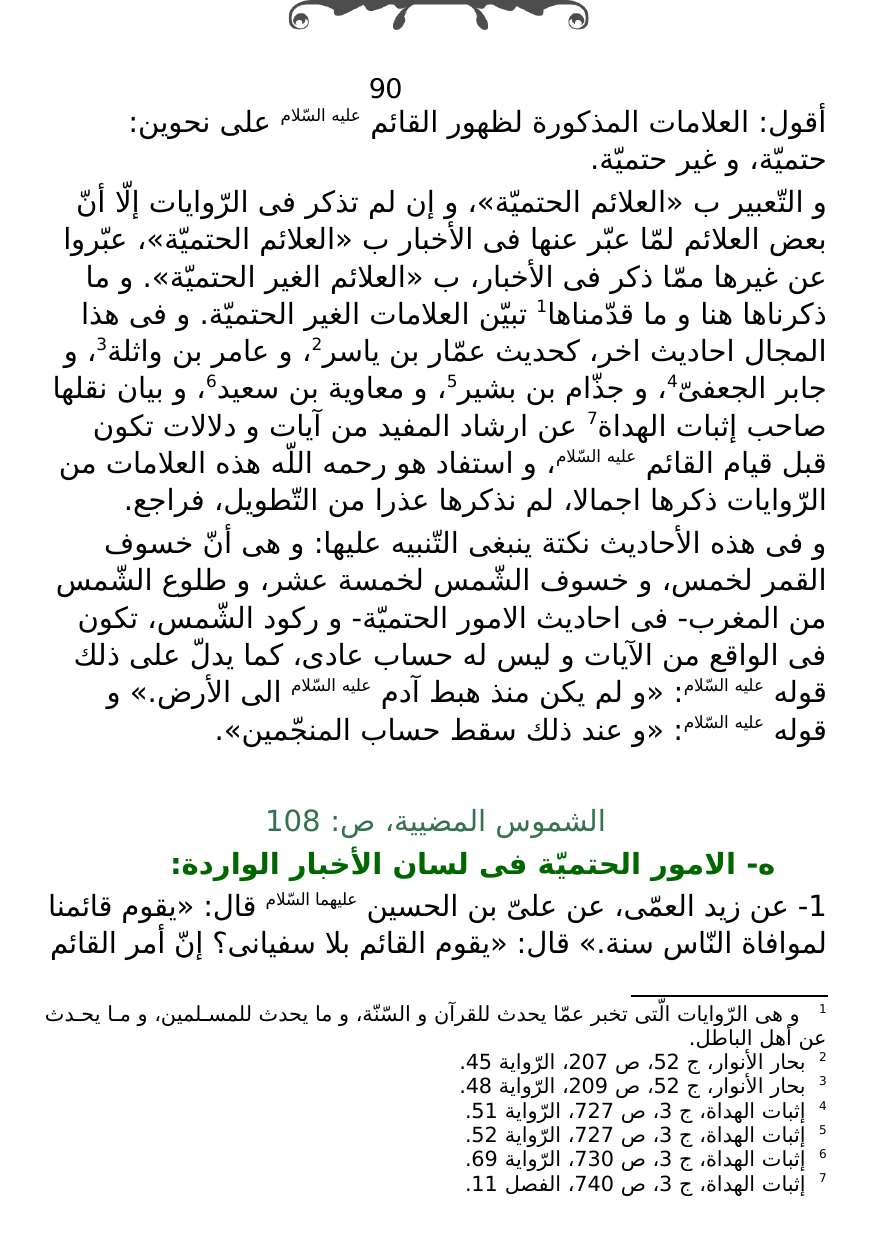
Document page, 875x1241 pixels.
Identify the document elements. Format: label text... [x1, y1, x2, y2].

text أقول: العلامات المذكورة لظهور القائم عليه السّلام على نحوين: حتميّة، و غير حتميّة. [44, 105, 827, 177]
text الشموس المضيية، ص: 108 [44, 805, 827, 839]
picture [288, 0, 589, 30]
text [44, 889, 827, 961]
text و فى هذه الأحاديث نكتة ينبغى التّنبيه عليها: و هى أنّ خسوف القمر لخمس، و خسوف الشّمس لخمسة عشر، و طلوع الشّمس من المغرب- فى احاديث الامور الحتميّة- و ركود الشّمس، تكون فى الواقع من الآيات و ليس له حساب عادى، كما يدلّ على ذلك قوله عليه السّلام: «و لم يكن منذ هبط آدم عليه السّلام الى الأرض.» و قوله عليه السّلام: «و عند ذلك سقط حساب المنجّمين». [44, 526, 827, 747]
subtitle ه- الامور الحتميّة فى لسان الأخبار الواردة: [44, 847, 776, 881]
text و التّعبير ب «العلائم الحتميّة»، و إن لم تذكر فى الرّوايات إلّا أنّ بعض العلائم لمّا عبّر عنها فى الأخبار ب «العلائم الحتميّة»، عبّروا عن غيرها ممّا ذكر فى الأخبار، ب «العلائم الغير الحتميّة». و ما ذكرناها هنا و ما قدّمناها تبيّن العلامات الغير الحتميّة. و فى هذا المجال احاديث اخر، كحديث عمّار بن ياسر، و عامر بن واثلة، و جابر الجعفىّ‏، و جذّام بن بشير، و معاوية بن سعيد، و بيان نقلها صاحب إثبات الهداة عن ارشاد المفيد من آيات و دلالات تكون قبل قيام القائم عليه السّلام، و استفاد هو رحمه اللّه هذه العلامات من الرّوايات ذكرها اجمالا، لم نذكرها عذرا من التّطويل، فراجع. [44, 185, 827, 518]
